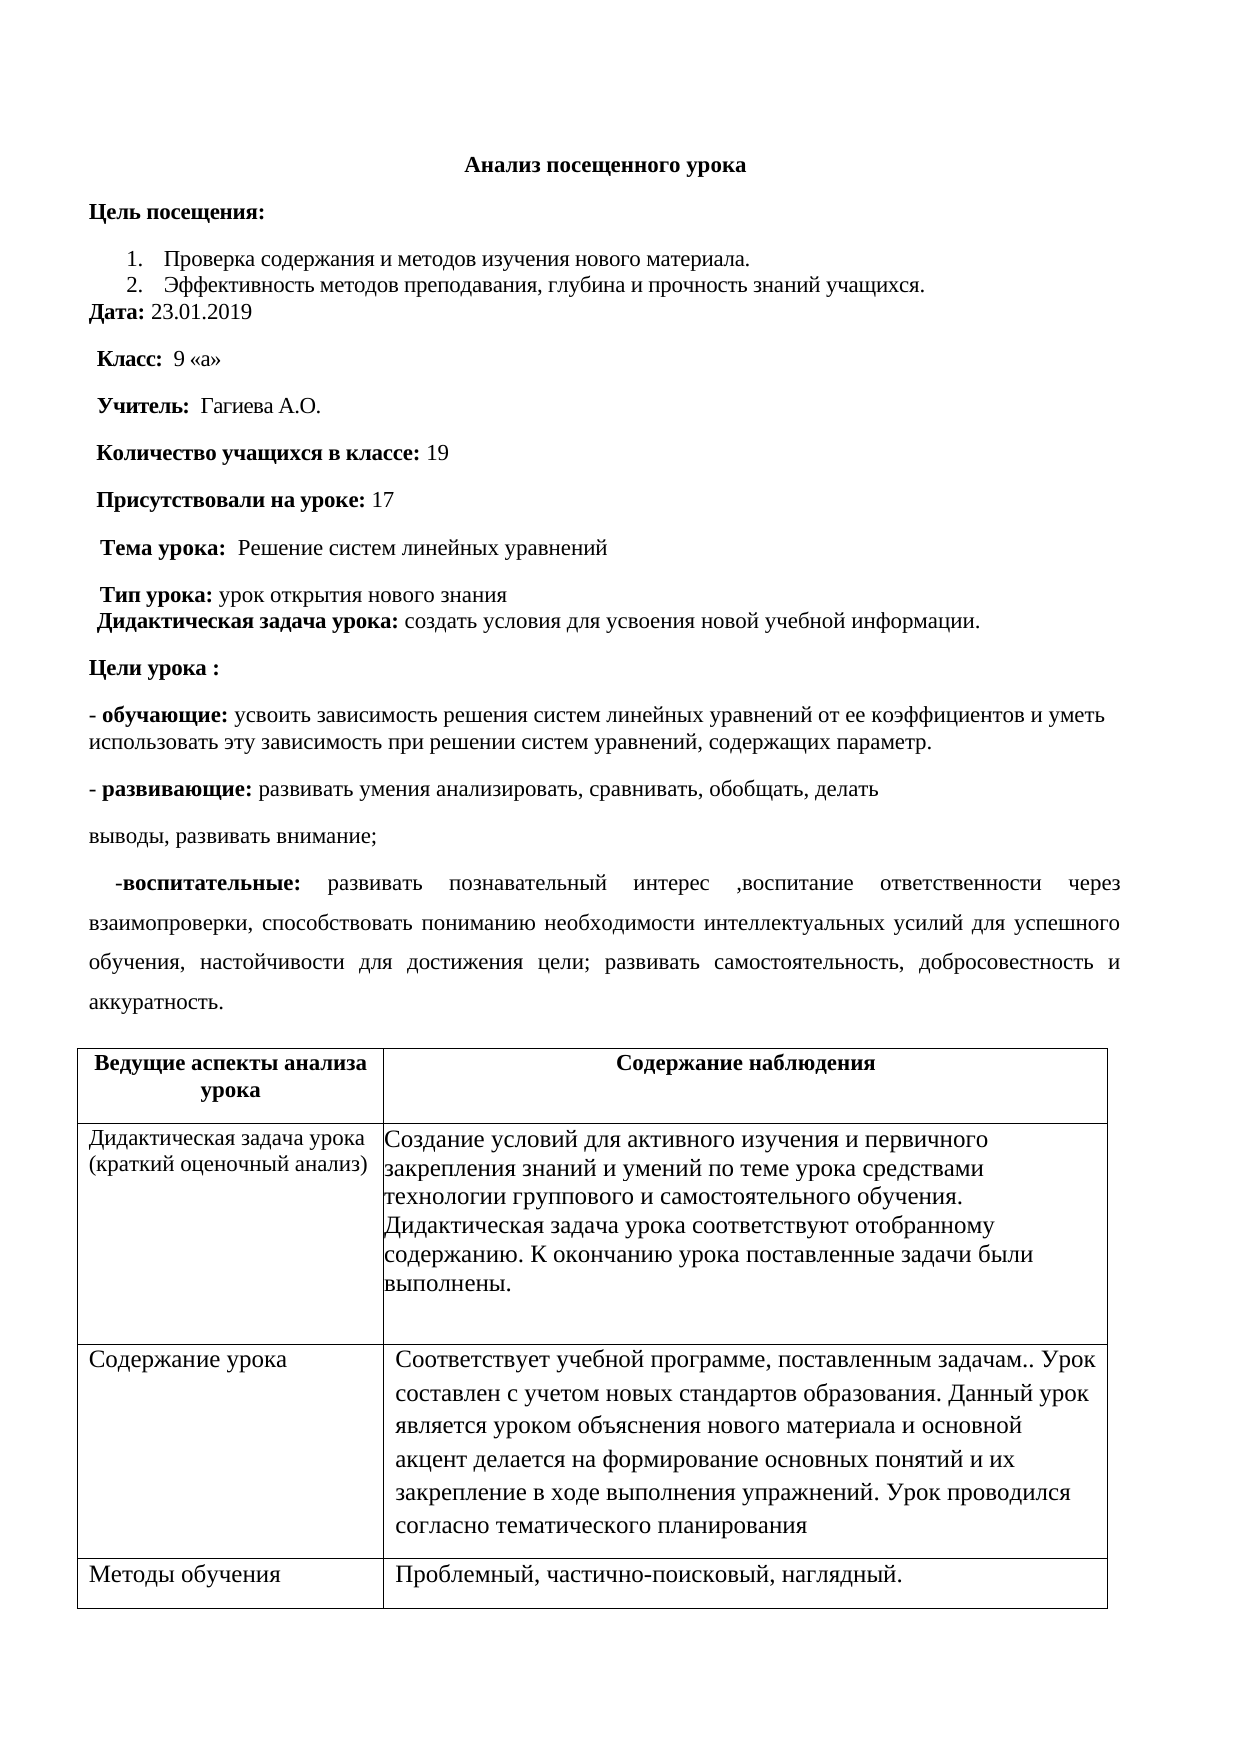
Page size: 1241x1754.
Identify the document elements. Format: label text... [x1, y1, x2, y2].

text Присутствовали на уроке: 17 [96, 486, 1122, 513]
text Количество учащихся в классе: 19 [96, 439, 1122, 466]
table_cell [384, 1559, 1107, 1608]
list Эффективность методов преподавания, глубина и прочность знаний учащихся. [126, 271, 1122, 298]
table_cell Содержание урока [78, 1345, 383, 1558]
text Учитель: Гагиева А.О. [97, 392, 1122, 418]
table_cell Методы обучения [78, 1559, 383, 1608]
table_header Ведущие аспекты анализа урока [78, 1049, 383, 1123]
text Анализ посещенного урока [88, 151, 1122, 177]
text Цели урока : [88, 654, 1122, 681]
table_cell Создание условий для активного изучения и первичного закрепления знаний и умений по теме урока средствами технологии группового и самостоятельного обучения. Дидактическая задача урока соответствуют отобранному содержанию. К окончанию урока поставленные задачи были выполнены. [384, 1124, 1107, 1343]
table_cell Дидактическая задача урока (краткий оценочный анализ) [78, 1124, 383, 1343]
text выводы, развивать внимание; [88, 822, 1122, 849]
list Проверка содержания и методов изучения нового материала. [126, 245, 1122, 271]
text -воспитательные: развивать познавательный интерес ,воспитание ответственности через взаимопроверки, способствовать пониманию необходимости интеллектуальных усилий для успешного обучения, настойчивости для достижения цели; развивать самостоятельность, добросовестность и аккуратность. [88, 869, 1122, 1014]
text Тип урока: урок открытия нового знания [88, 581, 1122, 607]
text Тема урока: Решение систем линейных уравнений [88, 534, 1122, 560]
text Дидактическая задача урока: создать условия для усвоения новой учебной информации. [97, 607, 1122, 633]
text Класс: 9 «а» [97, 345, 1122, 371]
text Цель посещения: [88, 198, 1122, 224]
table_cell Соответствует учебной программе, поставленным задачам.. Урок составлен с учетом новых стандартов образования. Данный урок является уроком объяснения нового материала и основной акцент делается на формирование основных понятий и их закрепление в ходе выполнения упражнений. Урок проводился согласно тематического планирования [384, 1345, 1107, 1558]
text Дата: 23.01.2019 [88, 298, 1122, 324]
text - обучающие: усвоить зависимость решения систем линейных уравнений от ее коэффициентов и уметь использовать эту зависимость при решении систем уравнений, содержащих параметр. [88, 702, 1122, 754]
table_header Содержание наблюдения [384, 1049, 1107, 1123]
text - развивающие: развивать умения анализировать, сравнивать, обобщать, делать [88, 775, 1122, 801]
